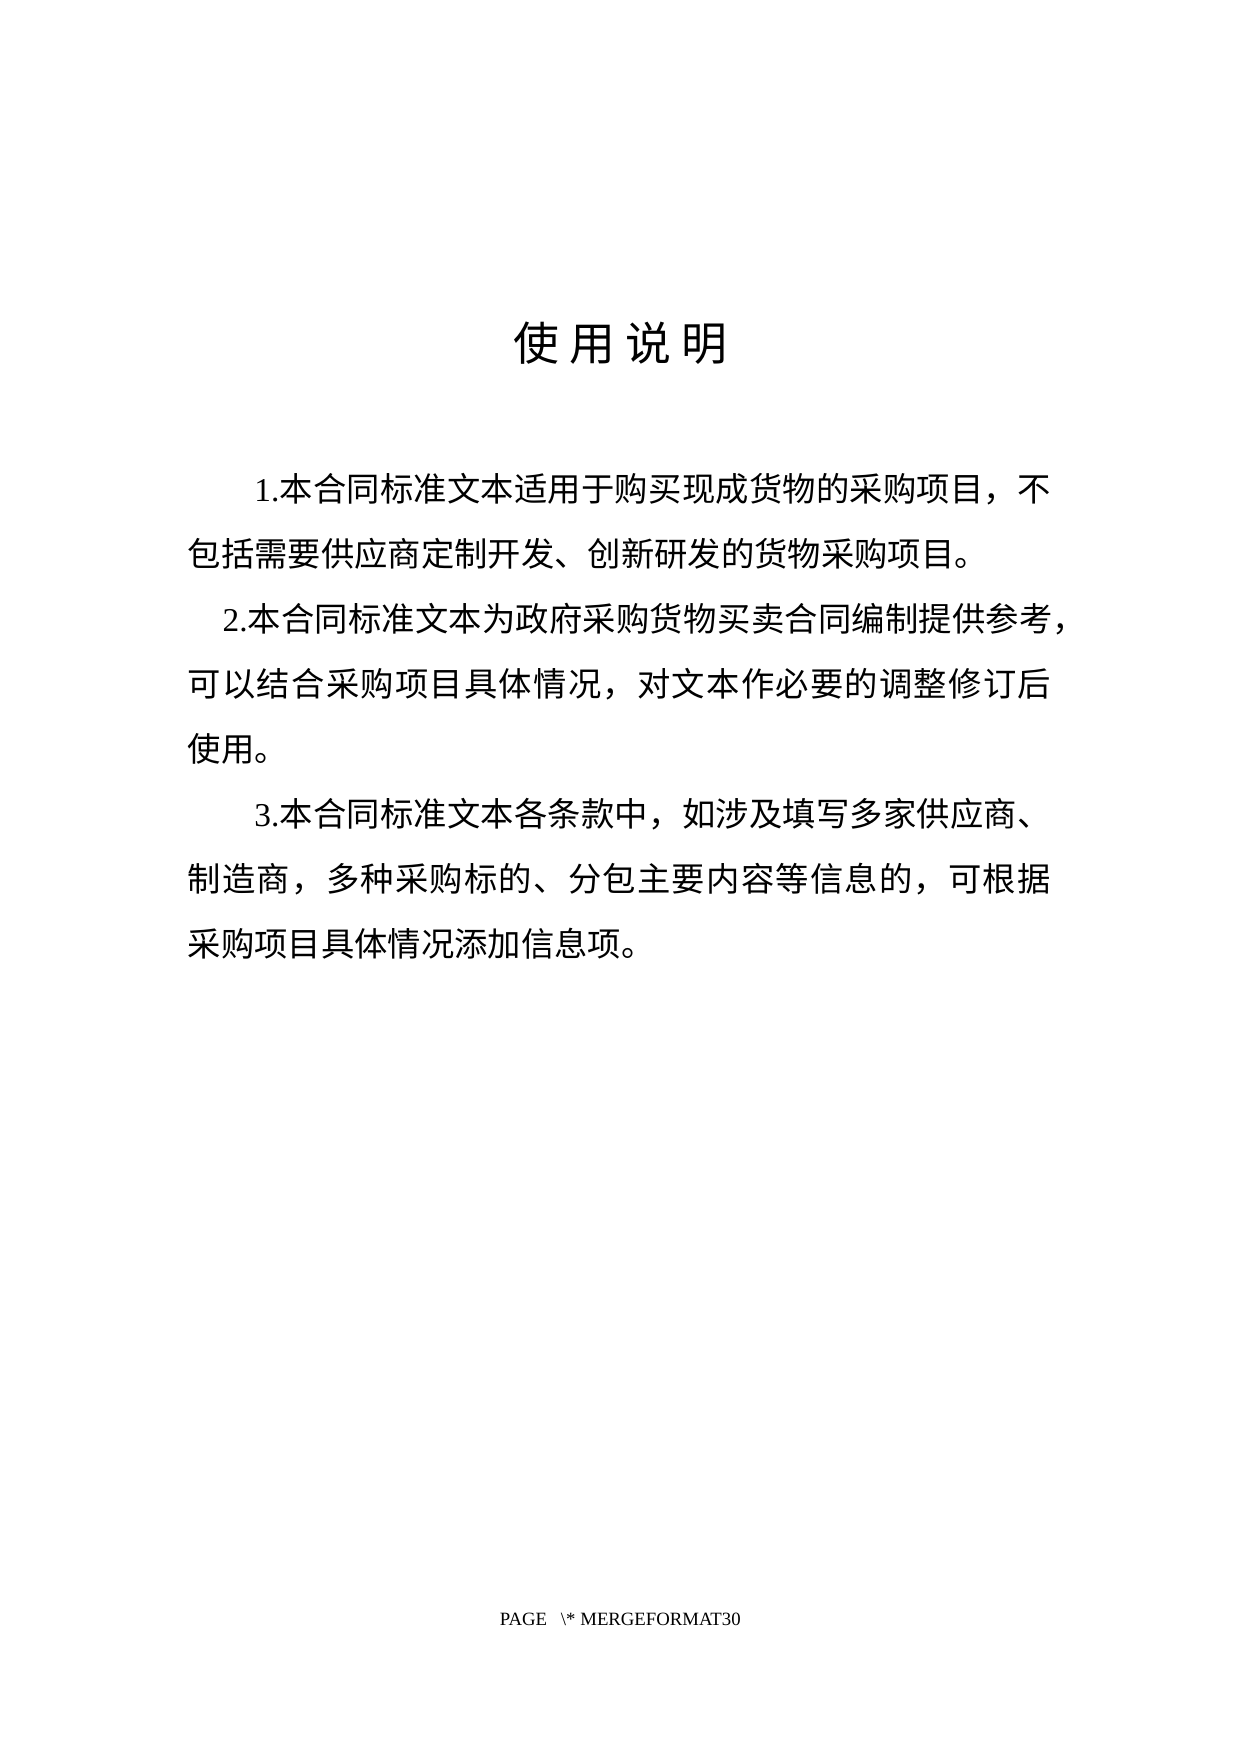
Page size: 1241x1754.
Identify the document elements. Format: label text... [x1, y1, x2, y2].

text 使 用 说 明 [187, 292, 1053, 389]
text 1.本合同标准文本适用于购买现成货物的采购项目，不包括需要供应商定制开发、创新研发的货物采购项目。 [187, 454, 1053, 584]
text 3.本合同标准文本各条款中，如涉及填写多家供应商、制造商，多种采购标的、分包主要内容等信息的，可根据采购项目具体情况添加信息项。 [187, 779, 1053, 974]
text 2.本合同标准文本为政府采购货物买卖合同编制提供参考，可以结合采购项目具体情况，对文本作必要的调整修订后使用。 [187, 584, 1053, 779]
